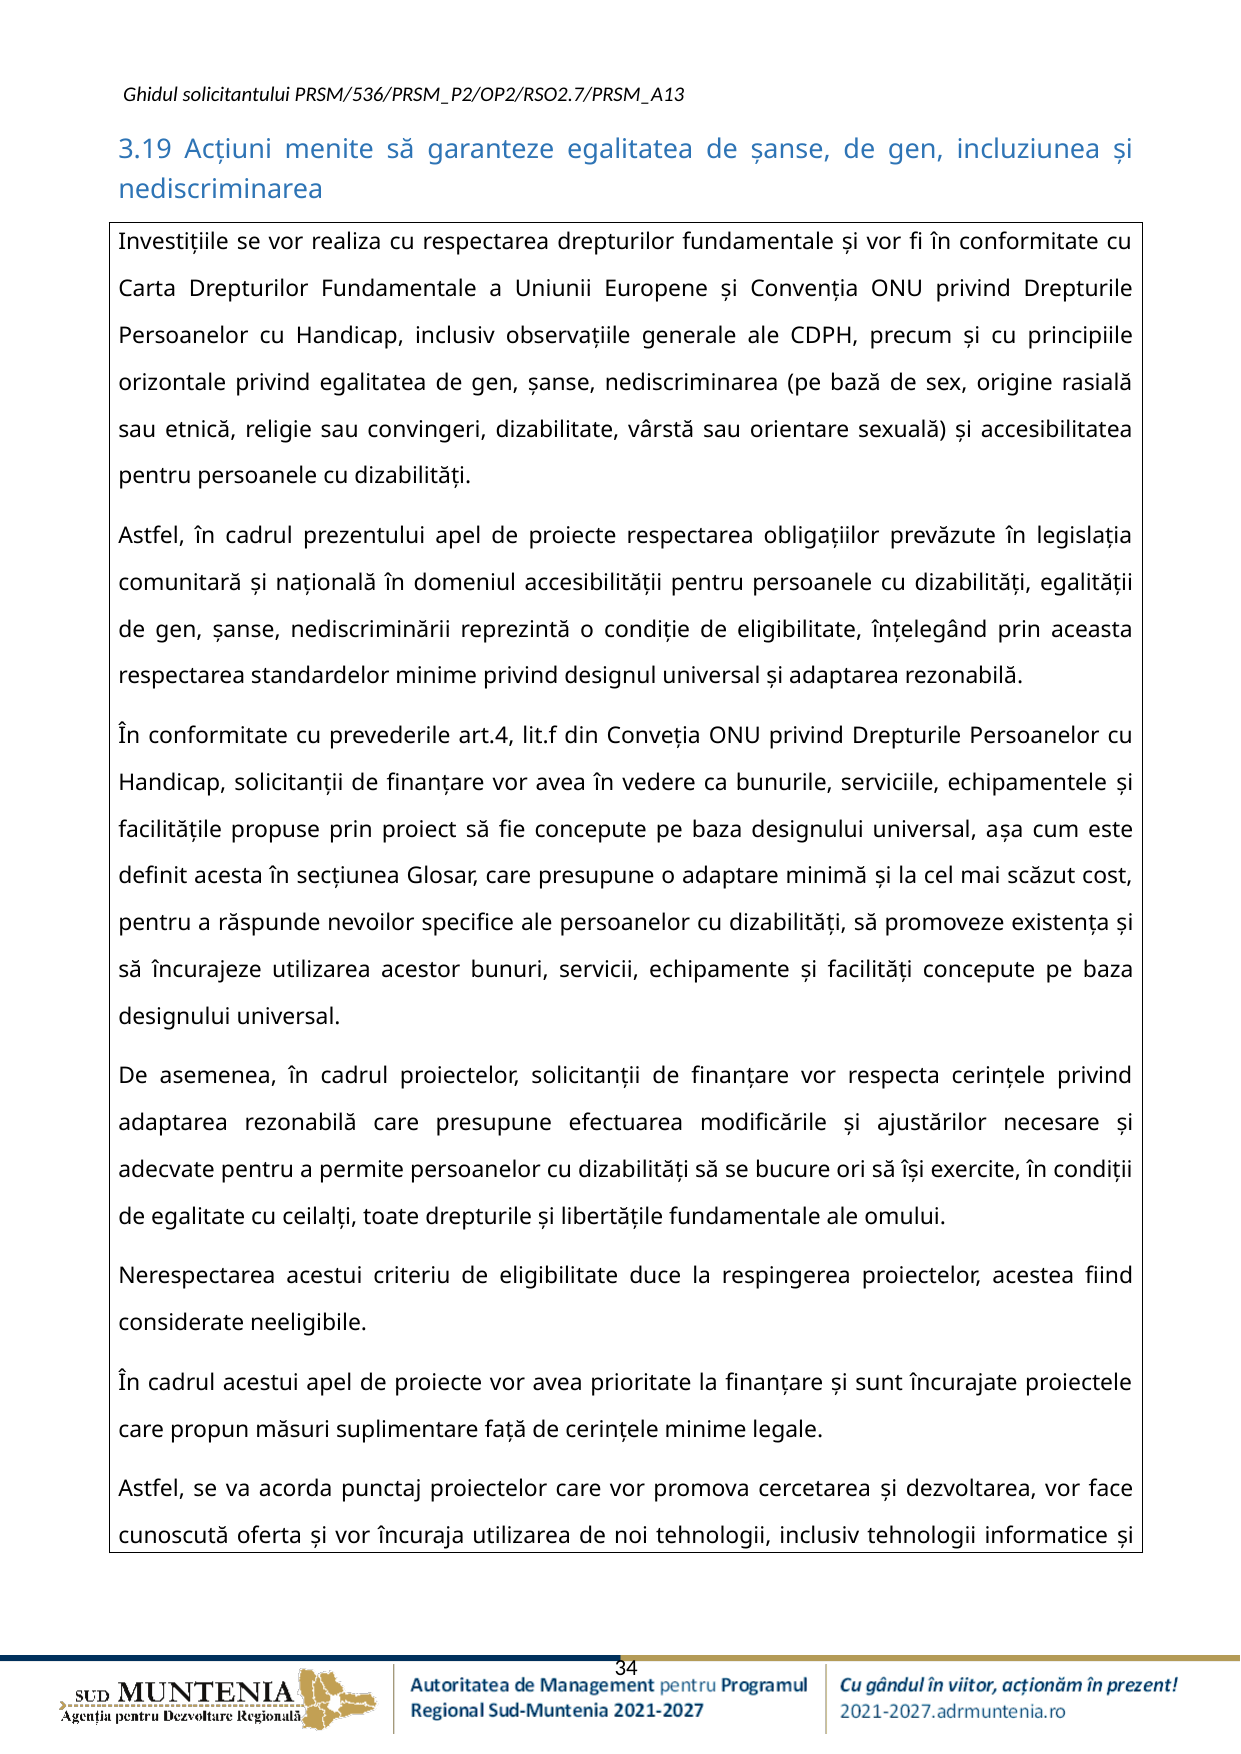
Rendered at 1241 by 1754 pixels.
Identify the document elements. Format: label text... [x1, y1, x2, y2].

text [110, 1469, 1142, 1552]
text În conformitate cu prevederile art.4, lit.f din Conveția ONU privind Drepturile Persoanelor cu Handicap, solicitanții de finanțare vor avea în vedere ca bunurile, serviciile, echipamentele şi facilităţile propuse prin proiect să fie concepute pe baza designului universal, aşa cum este definit acesta în secțiunea Glosar, care presupune o adaptare minimă şi la cel mai scăzut cost, pentru a răspunde nevoilor specifice ale persoanelor cu dizabilităţi, să promoveze existenţa şi să încurajeze utilizarea acestor bunuri, servicii, echipamente şi facilităţi concepute pe baza designului universal. [110, 716, 1142, 1031]
picture [0, 1655, 1241, 1735]
text Astfel, în cadrul prezentului apel de proiecte respectarea obligațiilor prevăzute în legislația comunitară și națională în domeniul accesibilității pentru persoanele cu dizabilități, egalității de gen, șanse, nediscriminării reprezintă o condiție de eligibilitate, înțelegând prin aceasta respectarea standardelor minime privind designul universal și adaptarea rezonabilă. [110, 516, 1142, 691]
text Nerespectarea acestui criteriu de eligibilitate duce la respingerea proiectelor, acestea fiind considerate neeligibile. [110, 1256, 1142, 1338]
text Investițiile se vor realiza cu respectarea drepturilor fundamentale și vor fi în conformitate cu Carta Drepturilor Fundamentale a Uniunii Europene și Convenția ONU privind Drepturile Persoanelor cu Handicap, inclusiv observațiile generale ale CDPH, precum și cu principiile orizontale privind egalitatea de gen, șanse, nediscriminarea (pe bază de sex, origine rasială sau etnică, religie sau convingeri, dizabilitate, vârstă sau orientare sexuală) și accesibilitatea pentru persoanele cu dizabilități. [110, 223, 1142, 491]
subtitle 3.19 Acțiuni menite să garanteze egalitatea de șanse, de gen, incluziunea și nediscriminarea [118, 130, 1134, 207]
text În cadrul acestui apel de proiecte vor avea prioritate la finanțare și sunt încurajate proiectele care propun măsuri suplimentare față de cerințele minime legale. [110, 1363, 1142, 1444]
text De asemenea, în cadrul proiectelor, solicitanții de finanțare vor respecta cerințele privind adaptarea rezonabilă care presupune efectuarea modificările și ajustărilor necesare și adecvate pentru a permite persoanelor cu dizabilități să se bucure ori să își exercite, în condiții de egalitate cu ceilalți, toate drepturile și libertățile fundamentale ale omului. [110, 1056, 1142, 1231]
